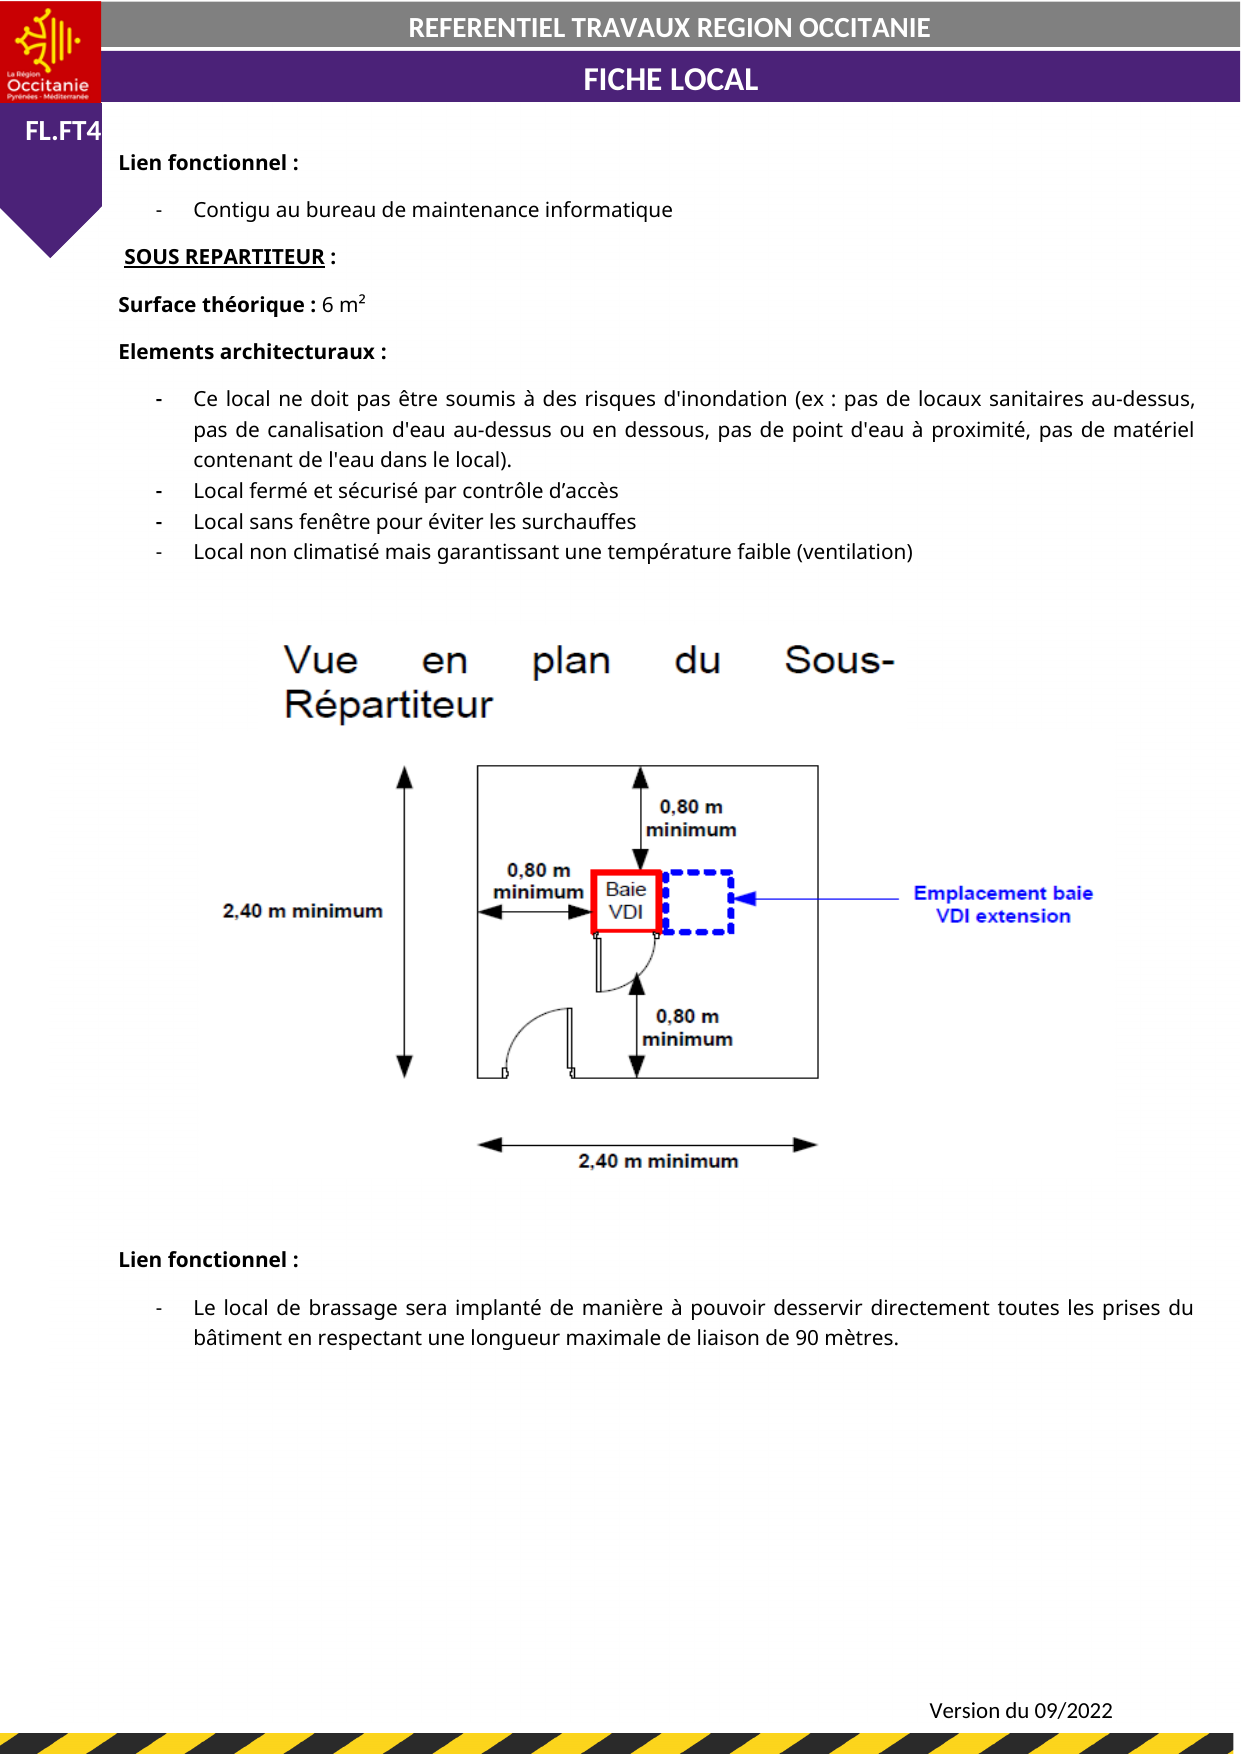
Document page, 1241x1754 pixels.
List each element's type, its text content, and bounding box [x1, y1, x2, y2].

picture [0, 1733, 1234, 1754]
list Local non climatisé mais garantissant une température faible (ventilation) [156, 537, 1196, 566]
list Ce local ne doit pas être soumis à des risques d'inondation (ex : pas de locaux sanitaires au-dessus, pas de canalisation d'eau au-dessus ou en dessous, pas de point d'eau à proximité, pas de matériel contenant de l'eau dans le local). [156, 384, 1196, 474]
text Lien fonctionnel : [118, 148, 1196, 176]
text SOUS REPARTITEUR : [118, 242, 1196, 271]
picture [0, 0, 1241, 1723]
list Contigu au bureau de maintenance informatique [156, 195, 1196, 223]
text Lien fonctionnel : [118, 1245, 1196, 1274]
list Local sans fenêtre pour éviter les surchauffes [156, 507, 1196, 535]
text Elements architecturaux : [118, 337, 1196, 366]
text Surface théorique : 6 m² [118, 290, 1196, 318]
list Le local de brassage sera implanté de manière à pouvoir desservir directement toutes les prises du bâtiment en respectant une longueur maximale de liaison de 90 mètres. [156, 1293, 1196, 1352]
list Local fermé et sécurisé par contrôle d’accès [156, 476, 1196, 505]
